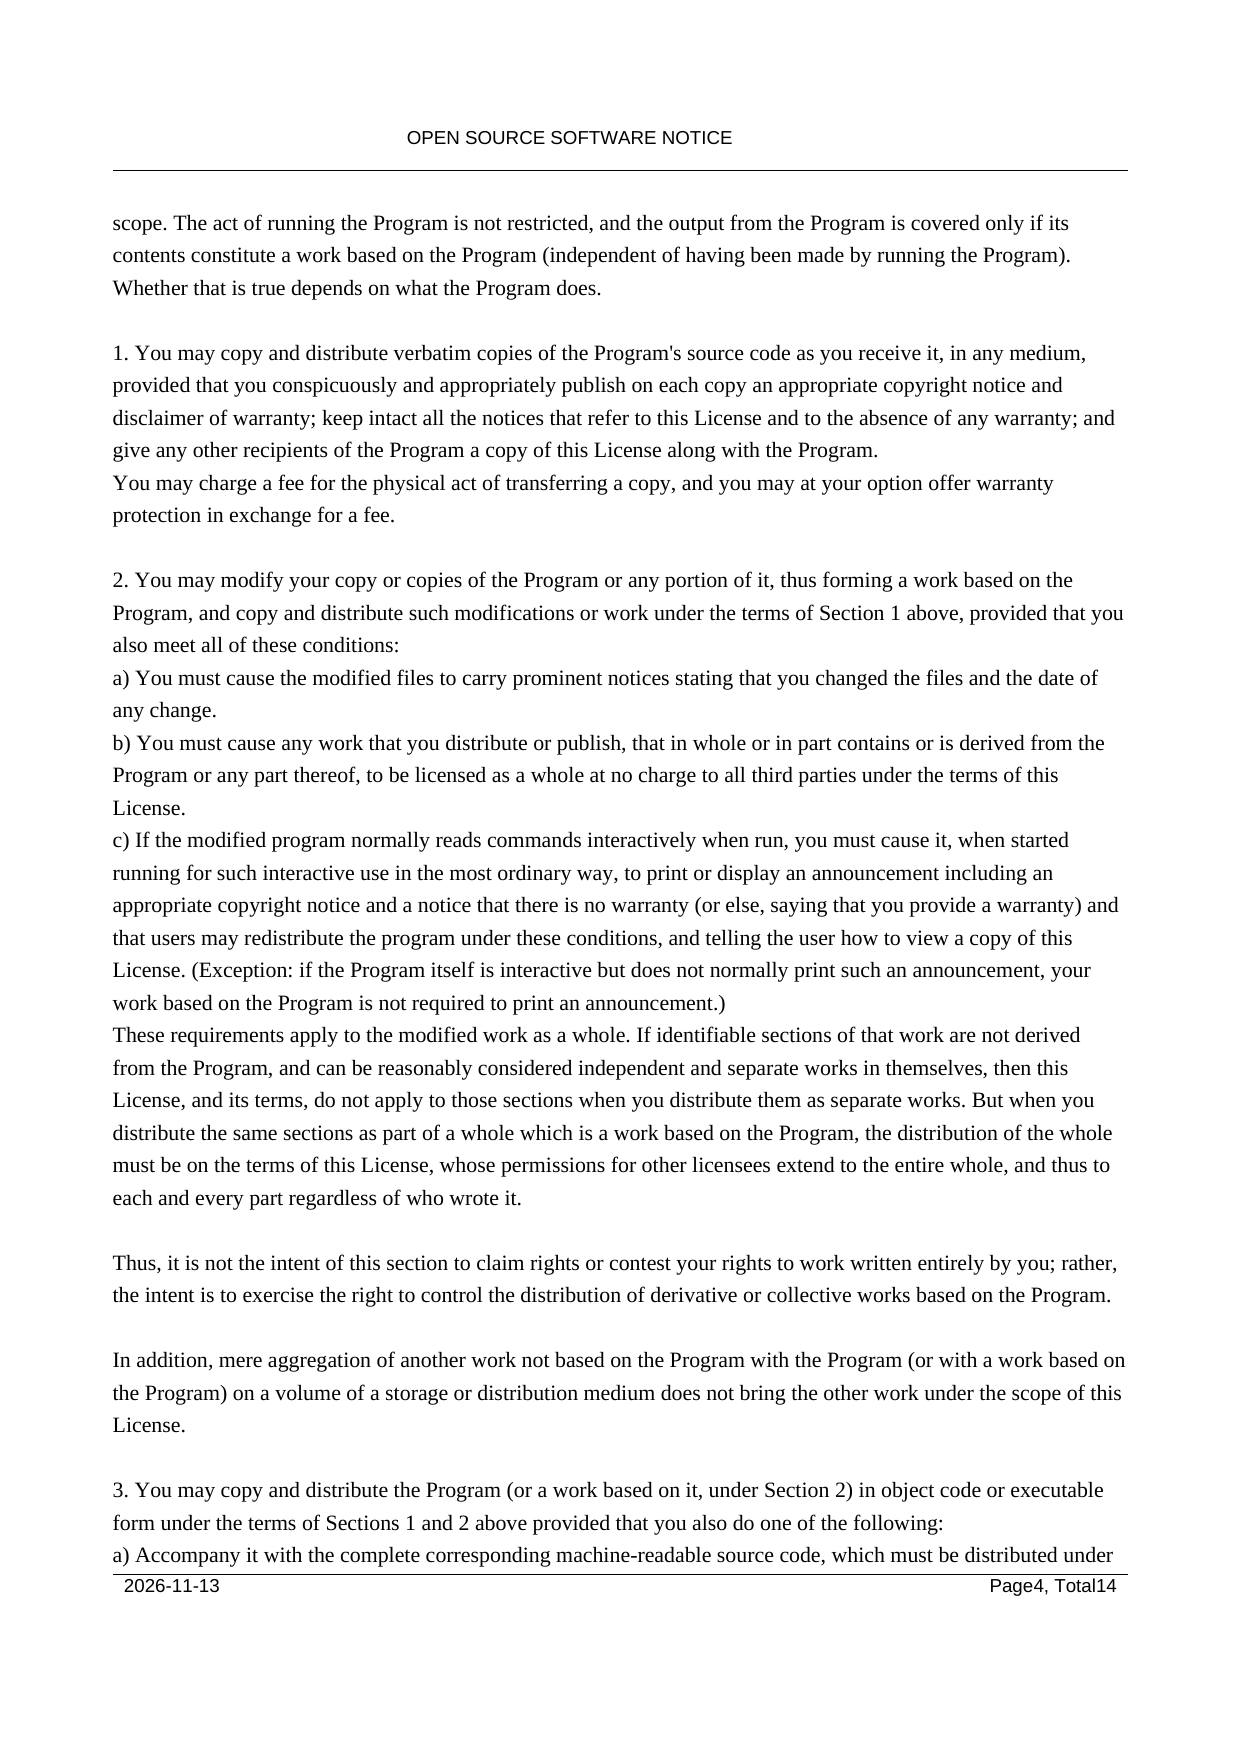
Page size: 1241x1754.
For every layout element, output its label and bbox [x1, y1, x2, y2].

text [112, 206, 1128, 1571]
